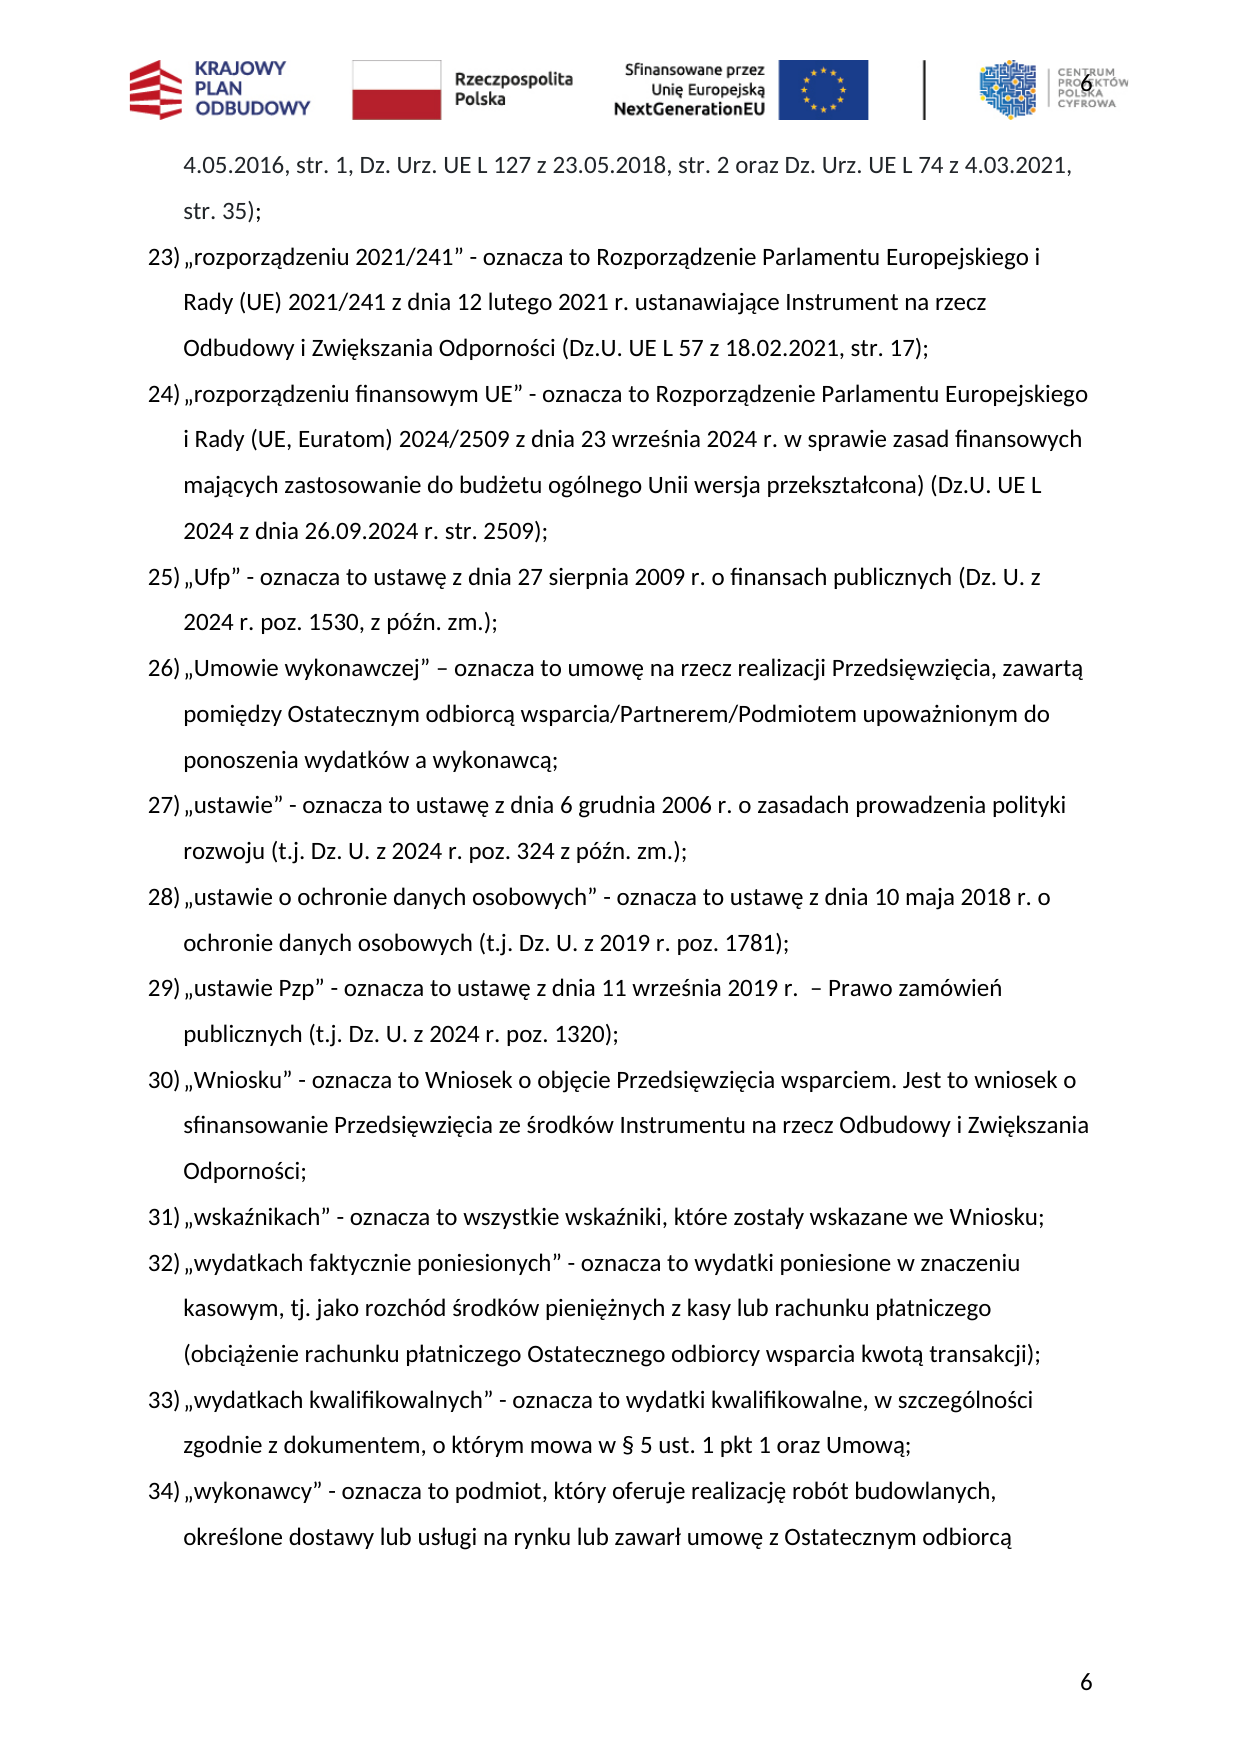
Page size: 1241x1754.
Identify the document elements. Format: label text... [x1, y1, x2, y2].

list „rozporządzeniu 2021/241” - oznacza to Rozporządzenie Parlamentu Europejskiego i Rady (UE) 2021/241 z dnia 12 lutego 2021 r. ustanawiające Instrument na rzecz Odbudowy i Zwiększania Odporności (Dz.U. UE L 57 z 18.02.2021, str. 17); [148, 241, 1092, 363]
list „ustawie” - oznacza to ustawę z dnia 6 grudnia 2006 r. o zasadach prowadzenia polityki rozwoju (t.j. Dz. U. z 2024 r. poz. 324 z późn. zm.); [148, 789, 1092, 866]
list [148, 149, 1092, 226]
list „Wniosku” - oznacza to Wniosek o objęcie Przedsięwzięcia wsparciem. Jest to wniosek o sfinansowanie Przedsięwzięcia ze środków Instrumentu na rzecz Odbudowy i Zwiększania Odporności; [148, 1064, 1092, 1186]
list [148, 1475, 1092, 1552]
list „Umowie wykonawczej” – oznacza to umowę na rzecz realizacji Przedsięwzięcia, zawartą pomiędzy Ostatecznym odbiorcą wsparcia/Partnerem/Podmiotem upoważnionym do ponoszenia wydatków a wykonawcą; [148, 652, 1092, 774]
list „wskaźnikach” - oznacza to wszystkie wskaźniki, które zostały wskazane we Wniosku; [148, 1201, 1092, 1232]
list „ustawie o ochronie danych osobowych” - oznacza to ustawę z dnia 10 maja 2018 r. o ochronie danych osobowych (t.j. Dz. U. z 2019 r. poz. 1781); [148, 881, 1092, 957]
list „ustawie Pzp” - oznacza to ustawę z dnia 11 września 2019 r. – Prawo zamówień publicznych (t.j. Dz. U. z 2024 r. poz. 1320); [148, 972, 1092, 1049]
list „wydatkach kwalifikowalnych” - oznacza to wydatki kwalifikowalne, w szczególności zgodnie z dokumentem, o którym mowa w § 5 ust. 1 pkt 1 oraz Umową; [148, 1384, 1092, 1460]
list „wydatkach faktycznie poniesionych” - oznacza to wydatki poniesione w znaczeniu kasowym, tj. jako rozchód środków pieniężnych z kasy lub rachunku płatniczego (obciążenie rachunku płatniczego Ostatecznego odbiorcy wsparcia kwotą transakcji); [148, 1247, 1092, 1369]
list „Ufp” - oznacza to ustawę z dnia 27 sierpnia 2009 r. o finansach publicznych (Dz. U. z 2024 r. poz. 1530, z późn. zm.); [148, 561, 1092, 637]
picture [129, 60, 1129, 120]
list „rozporządzeniu finansowym UE” - oznacza to Rozporządzenie Parlamentu Europejskiego i Rady (UE, Euratom) 2024/2509 z dnia 23 września 2024 r. w sprawie zasad finansowych mających zastosowanie do budżetu ogólnego Unii wersja przekształcona) (Dz.U. UE L 2024 z dnia 26.09.2024 r. str. 2509); [148, 378, 1092, 546]
